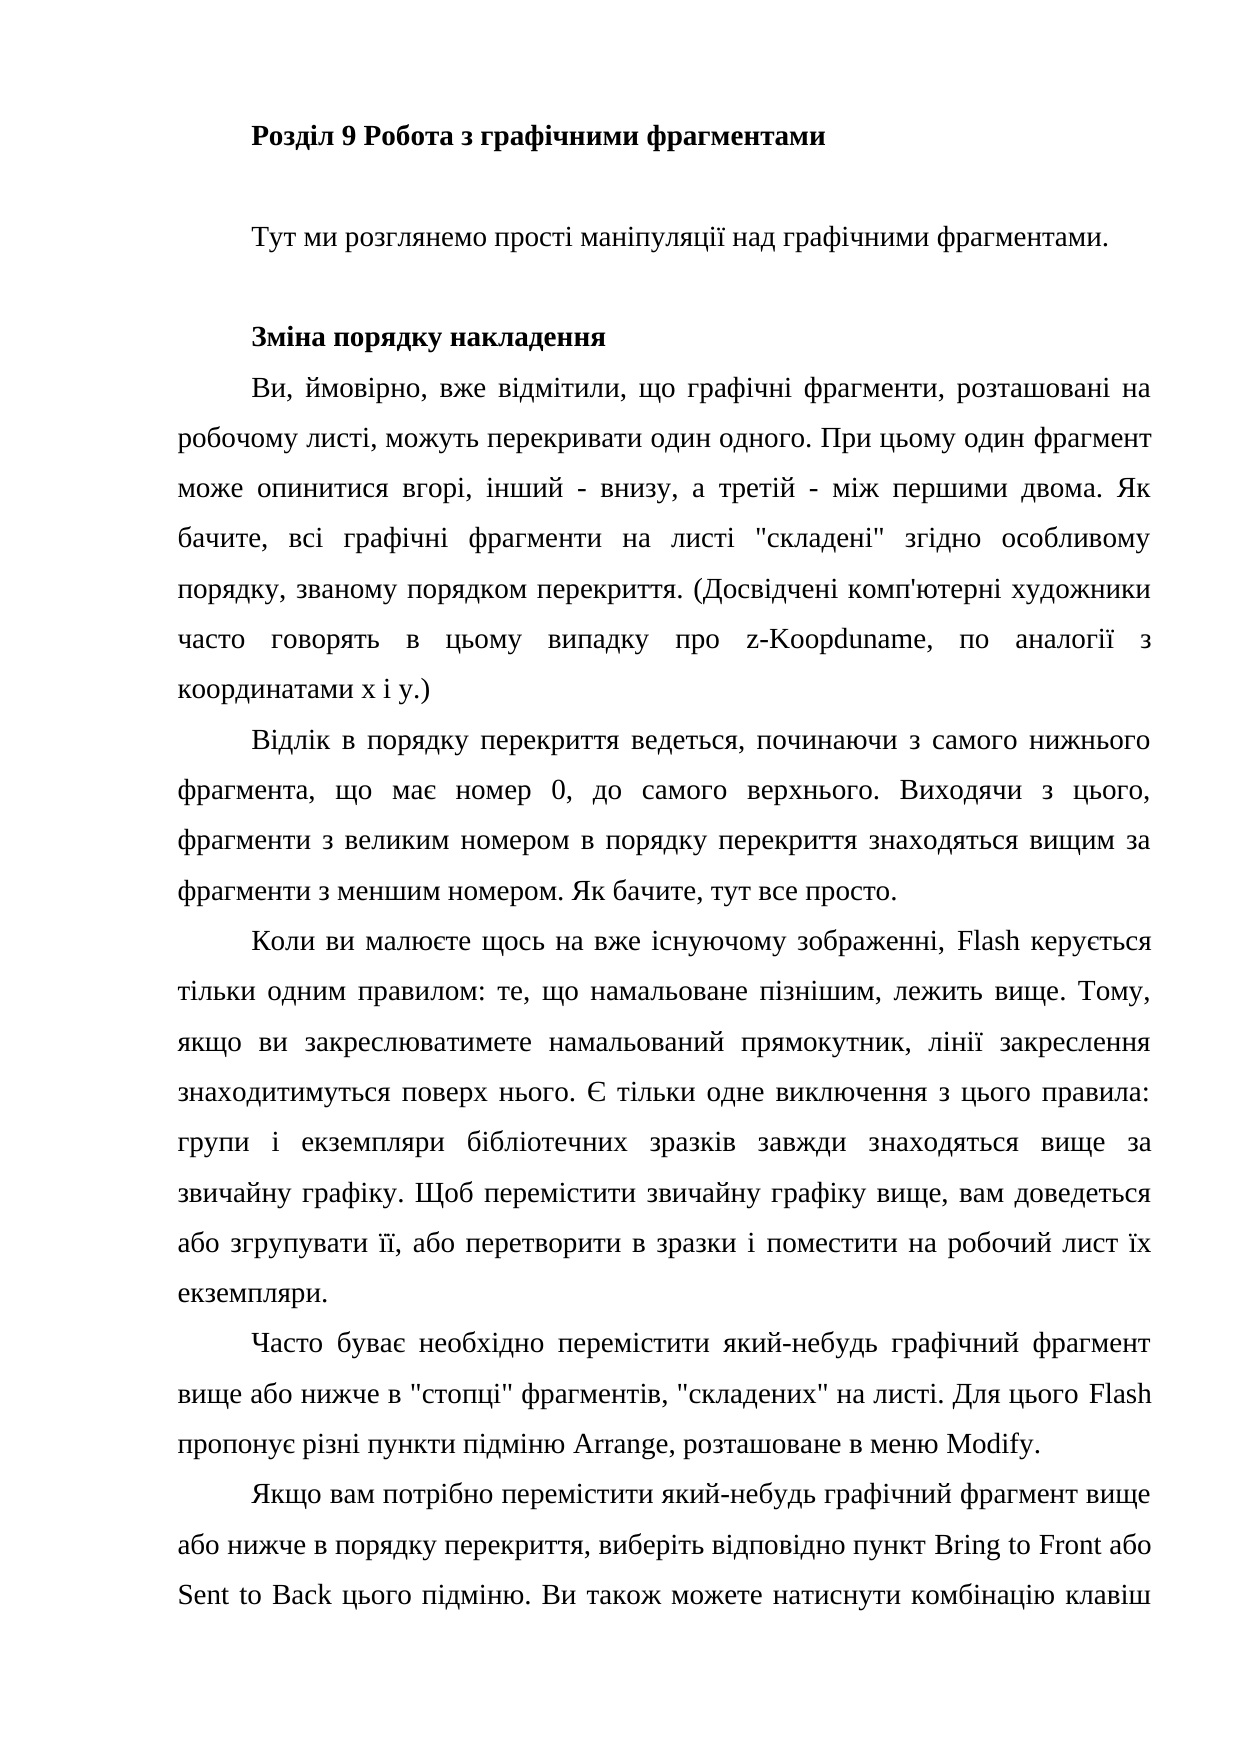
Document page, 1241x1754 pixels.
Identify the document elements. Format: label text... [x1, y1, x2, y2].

text Зміна порядку накладення [177, 319, 1152, 353]
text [177, 1477, 1152, 1611]
text Розділ 9 Робота з графічними фрагментами [177, 118, 1152, 152]
text Коли ви малюєте щось на вже існуючому зображенні, Flash керується тільки одним правилом: те, що намальоване пізнішим, лежить вище. Тому, якщо ви закреслюватимете намальований прямокутник, лінії закреслення знаходитимуться поверх нього. Є тільки одне виключення з цього правила: групи і екземпляри бібліотечних зразків завжди знаходяться вище за звичайну графіку. Щоб перемістити звичайну графіку вище, вам доведеться або згрупувати її, або перетворити в зразки і поместити на робочий лист їх екземпляри. [177, 923, 1152, 1309]
text Тут ми розглянемо прості маніпуляції над графічними фрагментами. [177, 219, 1152, 252]
text Часто буває необхідно перемістити який-небудь графічний фрагмент вище або нижче в "стопці" фрагментів, "складених" на листі. Для цього Flash пропонує різні пункти підміню Arrange, розташоване в меню Modify. [177, 1326, 1152, 1460]
text Відлік в порядку перекриття ведеться, починаючи з самого нижнього фрагмента, що має номер 0, до самого верхнього. Виходячи з цього, фрагменти з великим номером в порядку перекриття знаходяться вищим за фрагменти з меншим номером. Як бачите, тут все просто. [177, 722, 1152, 906]
text Ви, ймовірно, вже відмітили, що графічні фрагменти, розташовані на робочому листі, можуть перекривати один одного. При цьому один фрагмент може опинитися вгорі, інший - внизу, а третій - між першими двома. Як бачите, всі графічні фрагменти на листі "складені" згідно особливому порядку, званому порядком перекриття. (Досвідчені комп'ютерні художники часто говорять в цьому випадку про z-Koopduname, по аналогії з координатами х і у.) [177, 370, 1152, 705]
